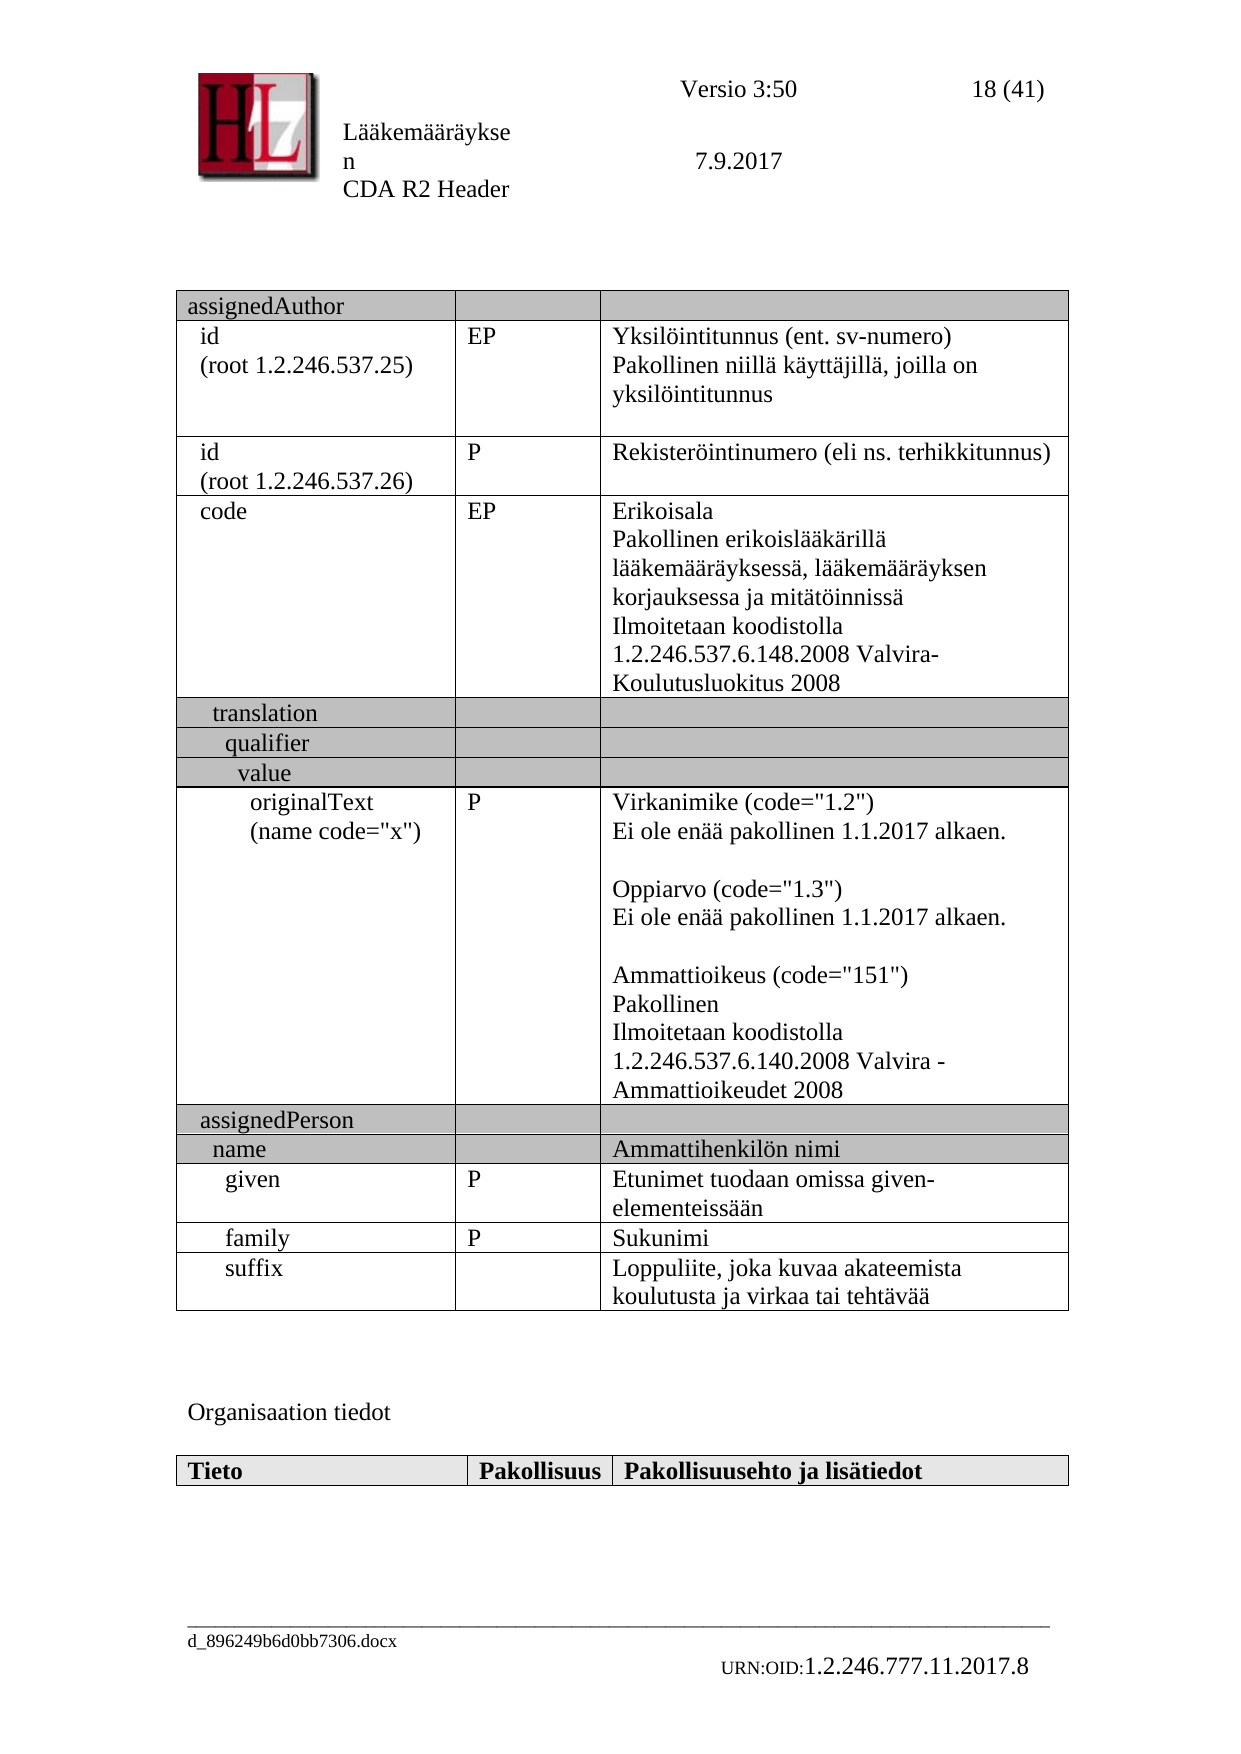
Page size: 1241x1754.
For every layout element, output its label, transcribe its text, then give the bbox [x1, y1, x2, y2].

table_header Pakollisuus [468, 1456, 612, 1485]
picture [198, 73, 321, 182]
table_header Tieto [177, 1456, 467, 1485]
table_cell id (root 1.2.246.537.25) [177, 321, 455, 436]
table_cell Loppuliite, joka kuvaa akateemista koulutusta ja virkaa tai tehtävää [601, 1253, 1068, 1310]
table_cell family [177, 1223, 455, 1252]
table_cell assignedAuthor [177, 291, 455, 320]
table_cell Virkanimike (code="1.2") Ei ole enää pakollinen 1.1.2017 alkaen. Oppiarvo (code="1.3") Ei ole enää pakollinen 1.1.2017 alkaen. Ammattioikeus (code="151") Pakollinen Ilmoitetaan koodistolla 1.2.246.537.6.140.2008 Valvira - Ammattioikeudet 2008 [601, 788, 1068, 1104]
table_cell [456, 698, 600, 727]
table_cell [456, 758, 600, 786]
text Organisaation tiedot [187, 1397, 1053, 1426]
table_cell Erikoisala Pakollinen erikoislääkärillä lääkemääräyksessä, lääkemääräyksen korjauksessa ja mitätöinnissä Ilmoitetaan koodistolla 1.2.246.537.6.148.2008 Valvira-Koulutusluokitus 2008 [601, 496, 1068, 697]
table_cell [601, 291, 1068, 320]
table_cell assignedPerson [177, 1105, 455, 1133]
table_cell id (root 1.2.246.537.26) [177, 437, 455, 495]
table_cell Sukunimi [601, 1223, 1068, 1252]
table_cell [456, 1135, 600, 1163]
table_cell value [177, 758, 455, 786]
table_cell Ammattihenkilön nimi [601, 1135, 1068, 1163]
table_cell EP [456, 321, 600, 436]
table_cell P [456, 1223, 600, 1252]
table_cell Rekisteröintinumero (eli ns. terhikkitunnus) [601, 437, 1068, 495]
table_cell P [456, 437, 600, 495]
table_cell given [177, 1164, 455, 1222]
table_cell originalText (name code="x") [177, 788, 455, 1104]
table_cell [456, 1253, 600, 1310]
table_header Pakollisuusehto ja lisätiedot [613, 1456, 1068, 1485]
table_cell suffix [177, 1253, 455, 1310]
table_cell qualifier [177, 728, 455, 757]
table_cell P [456, 1164, 600, 1222]
table_cell [601, 728, 1068, 757]
table_cell Yksilöintitunnus (ent. sv-numero) Pakollinen niillä käyttäjillä, joilla on yksilöintitunnus [601, 321, 1068, 436]
table_cell [601, 698, 1068, 727]
table_cell [601, 758, 1068, 786]
table_cell code [177, 496, 455, 697]
table_cell [601, 1105, 1068, 1133]
table_cell [456, 1105, 600, 1133]
table_cell [456, 728, 600, 757]
table_cell [456, 291, 600, 320]
table_cell P [456, 788, 600, 1104]
table_cell EP [456, 496, 600, 697]
table_cell Etunimet tuodaan omissa given-elementeissään [601, 1164, 1068, 1222]
table_cell translation [177, 698, 455, 727]
table_cell name [177, 1135, 455, 1163]
